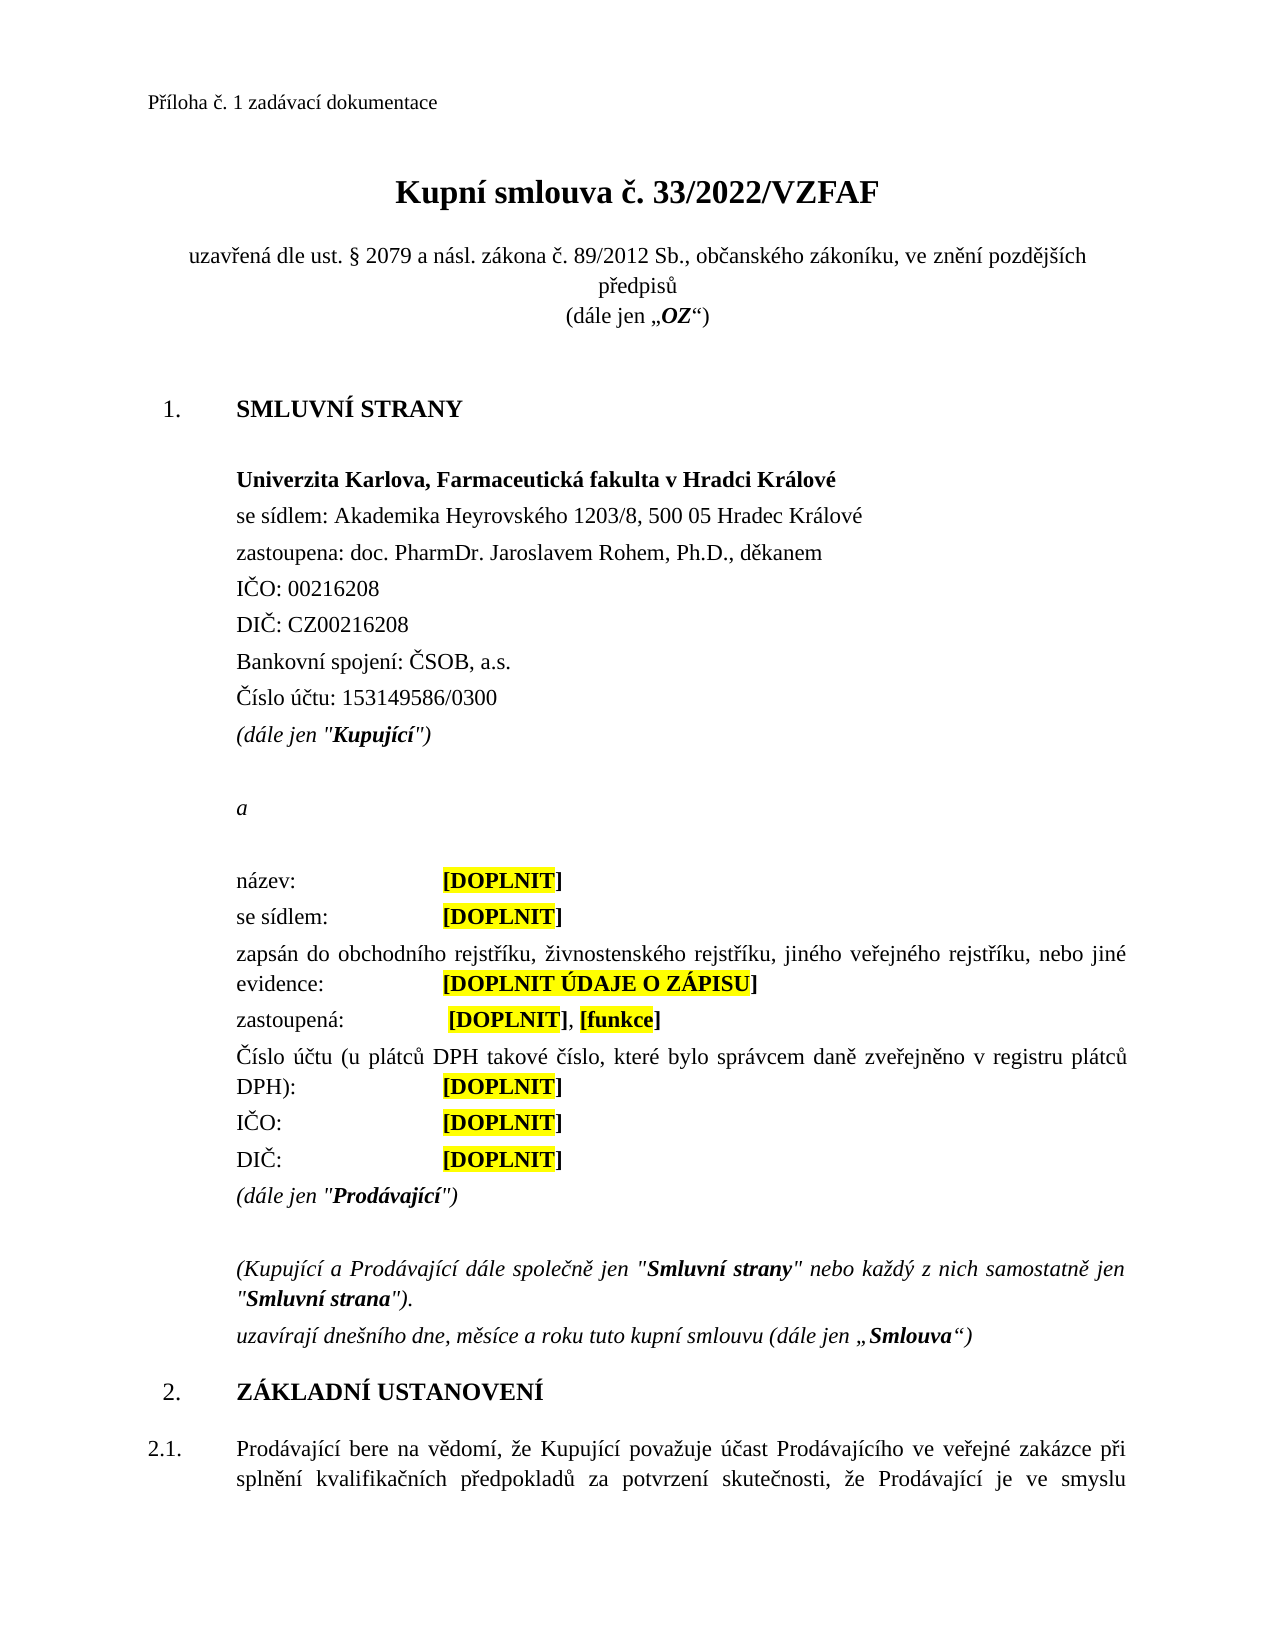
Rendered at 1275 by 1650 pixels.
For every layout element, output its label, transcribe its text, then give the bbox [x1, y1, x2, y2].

title Kupní smlouva č. 33/2022/VZFAF [148, 173, 1127, 211]
text název: [DOPLNIT] [555, 867, 1127, 893]
text zastoupena: doc. PharmDr. Jaroslavem Rohem, Ph.D., děkanem [236, 538, 1127, 565]
subtitle SMLUVNÍ STRANY [162, 394, 1127, 422]
text (dále jen "Prodávající") [236, 1182, 1127, 1209]
text DIČ: [DOPLNIT] [236, 1146, 443, 1172]
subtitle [148, 1435, 1127, 1492]
title uzavřená dle ust. § 2079 a násl. zákona č. 89/2012 Sb., občanského zákoníku, ve znění pozdějších předpisů (dále jen „OZ“) [148, 242, 1127, 328]
text IČO: [DOPLNIT] [236, 1109, 443, 1136]
text zapsán do obchodního rejstříku, živnostenského rejstříku, jiného veřejného rejstříku, nebo jiné evidence: [DOPLNIT ÚDAJE O ZÁPISU] [236, 939, 1127, 996]
text Číslo účtu: 153149586/0300 [236, 684, 1127, 711]
text Univerzita Karlova, Farmaceutická fakulta v Hradci Králové [236, 466, 1127, 492]
text (dále jen "Kupující") [236, 721, 1127, 747]
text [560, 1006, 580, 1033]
text IČO: 00216208 [236, 575, 1127, 601]
text (Kupující a Prodávající dále společně jen "Smluvní strany" nebo každý z nich samostatně jen "Smluvní strana"). [236, 1255, 1127, 1312]
text se sídlem: Akademika Heyrovského 1203/8, 500 05 Hradec Králové [236, 502, 1127, 528]
text a [236, 794, 1127, 820]
text zastoupená: [DOPLNIT], [funkce] [221, 1006, 448, 1033]
text zastoupená: [DOPLNIT], [funkce] [653, 1006, 1127, 1033]
text název: [DOPLNIT] [236, 867, 443, 893]
text se sídlem: [DOPLNIT] [555, 903, 1127, 929]
text DIČ: CZ00216208 [236, 611, 1127, 638]
text se sídlem: [DOPLNIT] [236, 903, 443, 929]
subtitle ZÁKLADNÍ USTANOVENÍ [162, 1377, 1127, 1406]
text IČO: [DOPLNIT] [555, 1109, 1127, 1136]
text Číslo účtu (u plátců DPH takové číslo, které bylo správcem daně zveřejněno v registru plátců DPH): [DOPLNIT] [236, 1043, 1127, 1099]
text DIČ: [DOPLNIT] [555, 1146, 1127, 1172]
text Bankovní spojení: ČSOB, a.s. [236, 648, 1127, 674]
text uzavírají dnešního dne, měsíce a roku tuto kupní smlouvu (dále jen „Smlouva“) [236, 1322, 1127, 1348]
